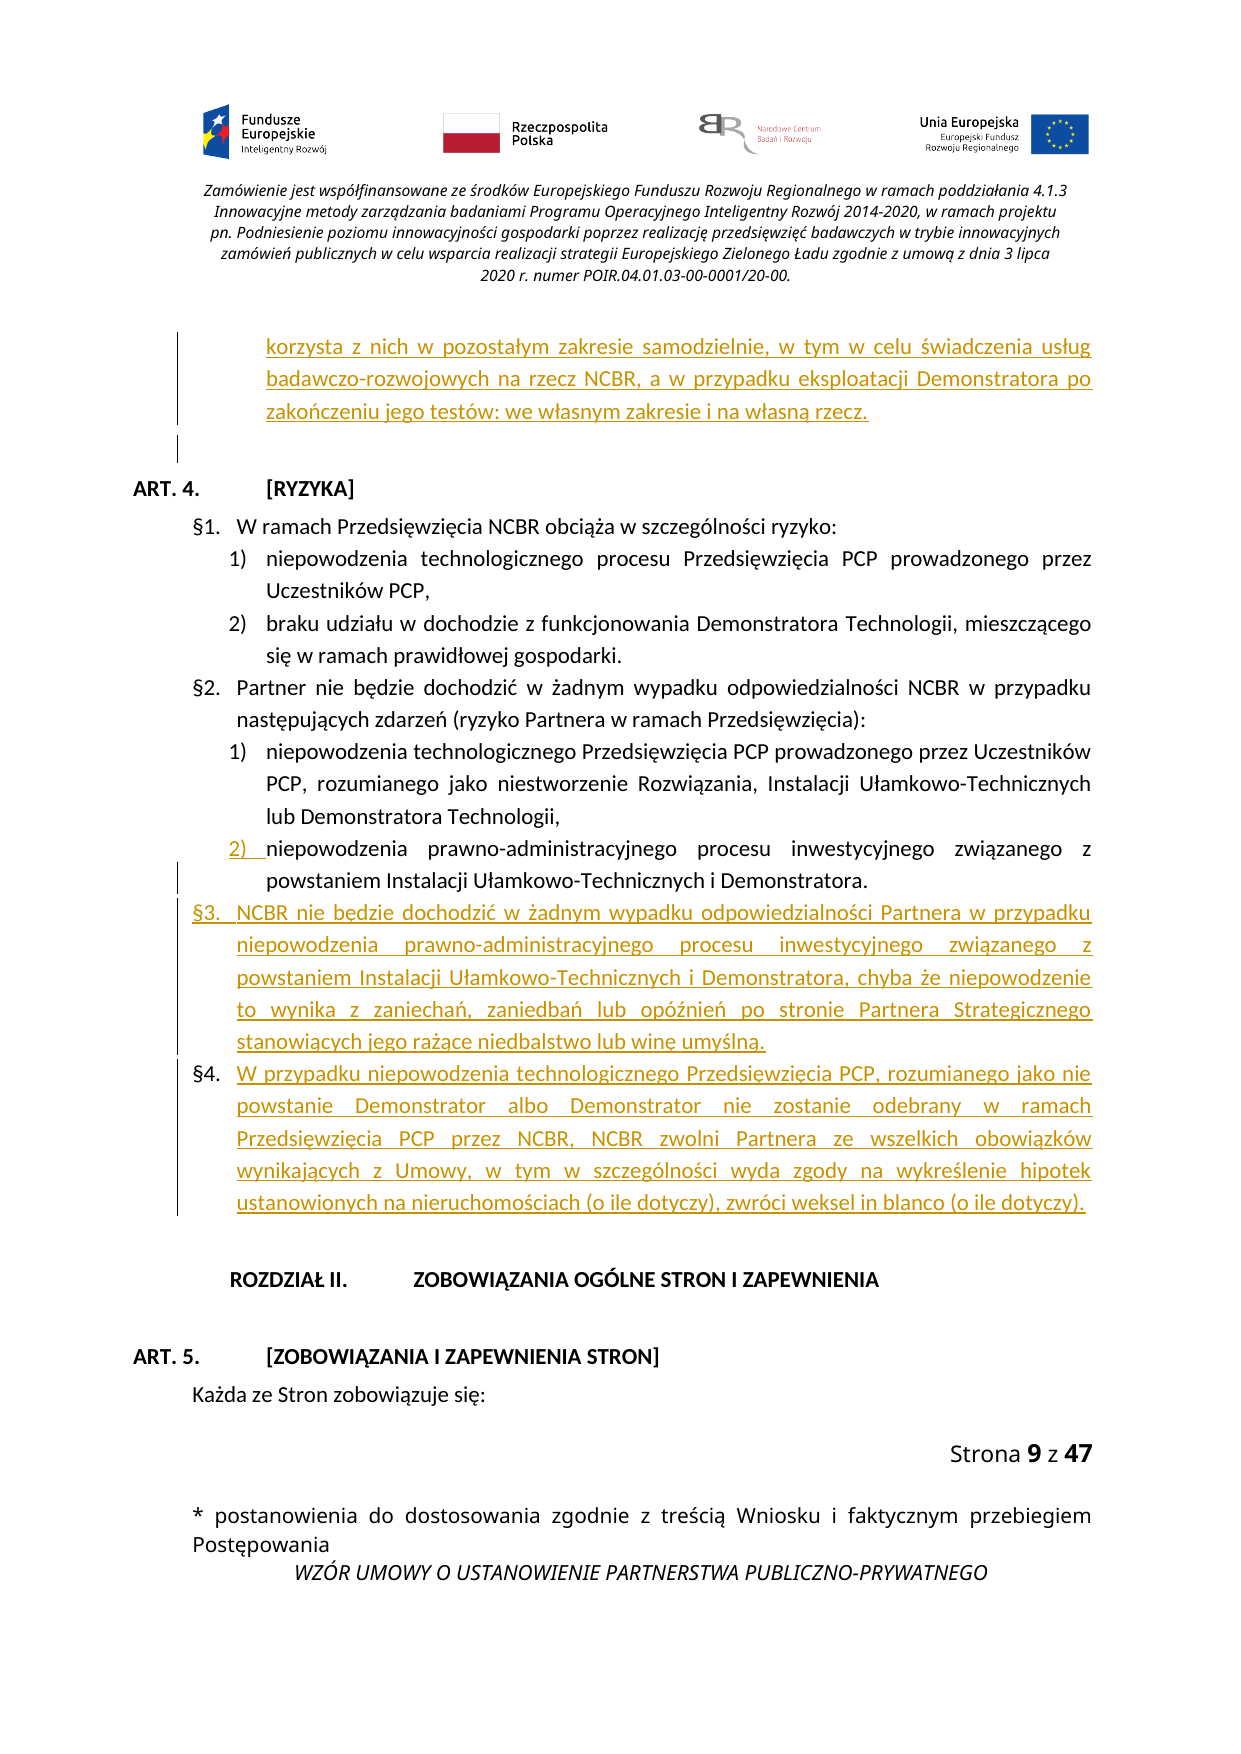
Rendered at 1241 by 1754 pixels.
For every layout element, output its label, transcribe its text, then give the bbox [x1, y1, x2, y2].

list W ramach Przedsięwzięcia NCBR obciąża w szczególności ryzyko: [192, 512, 1093, 540]
picture [203, 104, 1089, 159]
text Każda ze Stron zobowiązuje się: [192, 1380, 1093, 1408]
subtitle ZOBOWIĄZANIA OGÓLNE STRON I ZAPEWNIENIA [229, 1265, 1093, 1293]
list niepowodzenia technologicznego Przedsięwzięcia PCP prowadzonego przez Uczestników PCP, rozumianego jako niestworzenie Rozwiązania, Instalacji Ułamkowo-Technicznych lub Demonstratora Technologii, [228, 737, 1093, 830]
subtitle [RYZYKA] [133, 474, 1093, 502]
list niepowodzenia technologicznego procesu Przedsięwzięcia PCP prowadzonego przez Uczestników PCP, [228, 544, 1093, 604]
list Partner nie będzie dochodzić w żadnym wypadku odpowiedzialności NCBR w przypadku następujących zdarzeń (ryzyko Partnera w ramach Przedsięwzięcia): [192, 673, 1093, 733]
subtitle [ZOBOWIĄZANIA I ZAPEWNIENIA STRON] [133, 1342, 1093, 1370]
list niepowodzenia prawno-administracyjnego procesu inwestycyjnego związanego z powstaniem Instalacji Ułamkowo-Technicznych i Demonstratora. [228, 834, 1093, 894]
list braku udziału w dochodzie z funkcjonowania Demonstratora Technologii, mieszczącego się w ramach prawidłowej gospodarki. [228, 609, 1093, 669]
